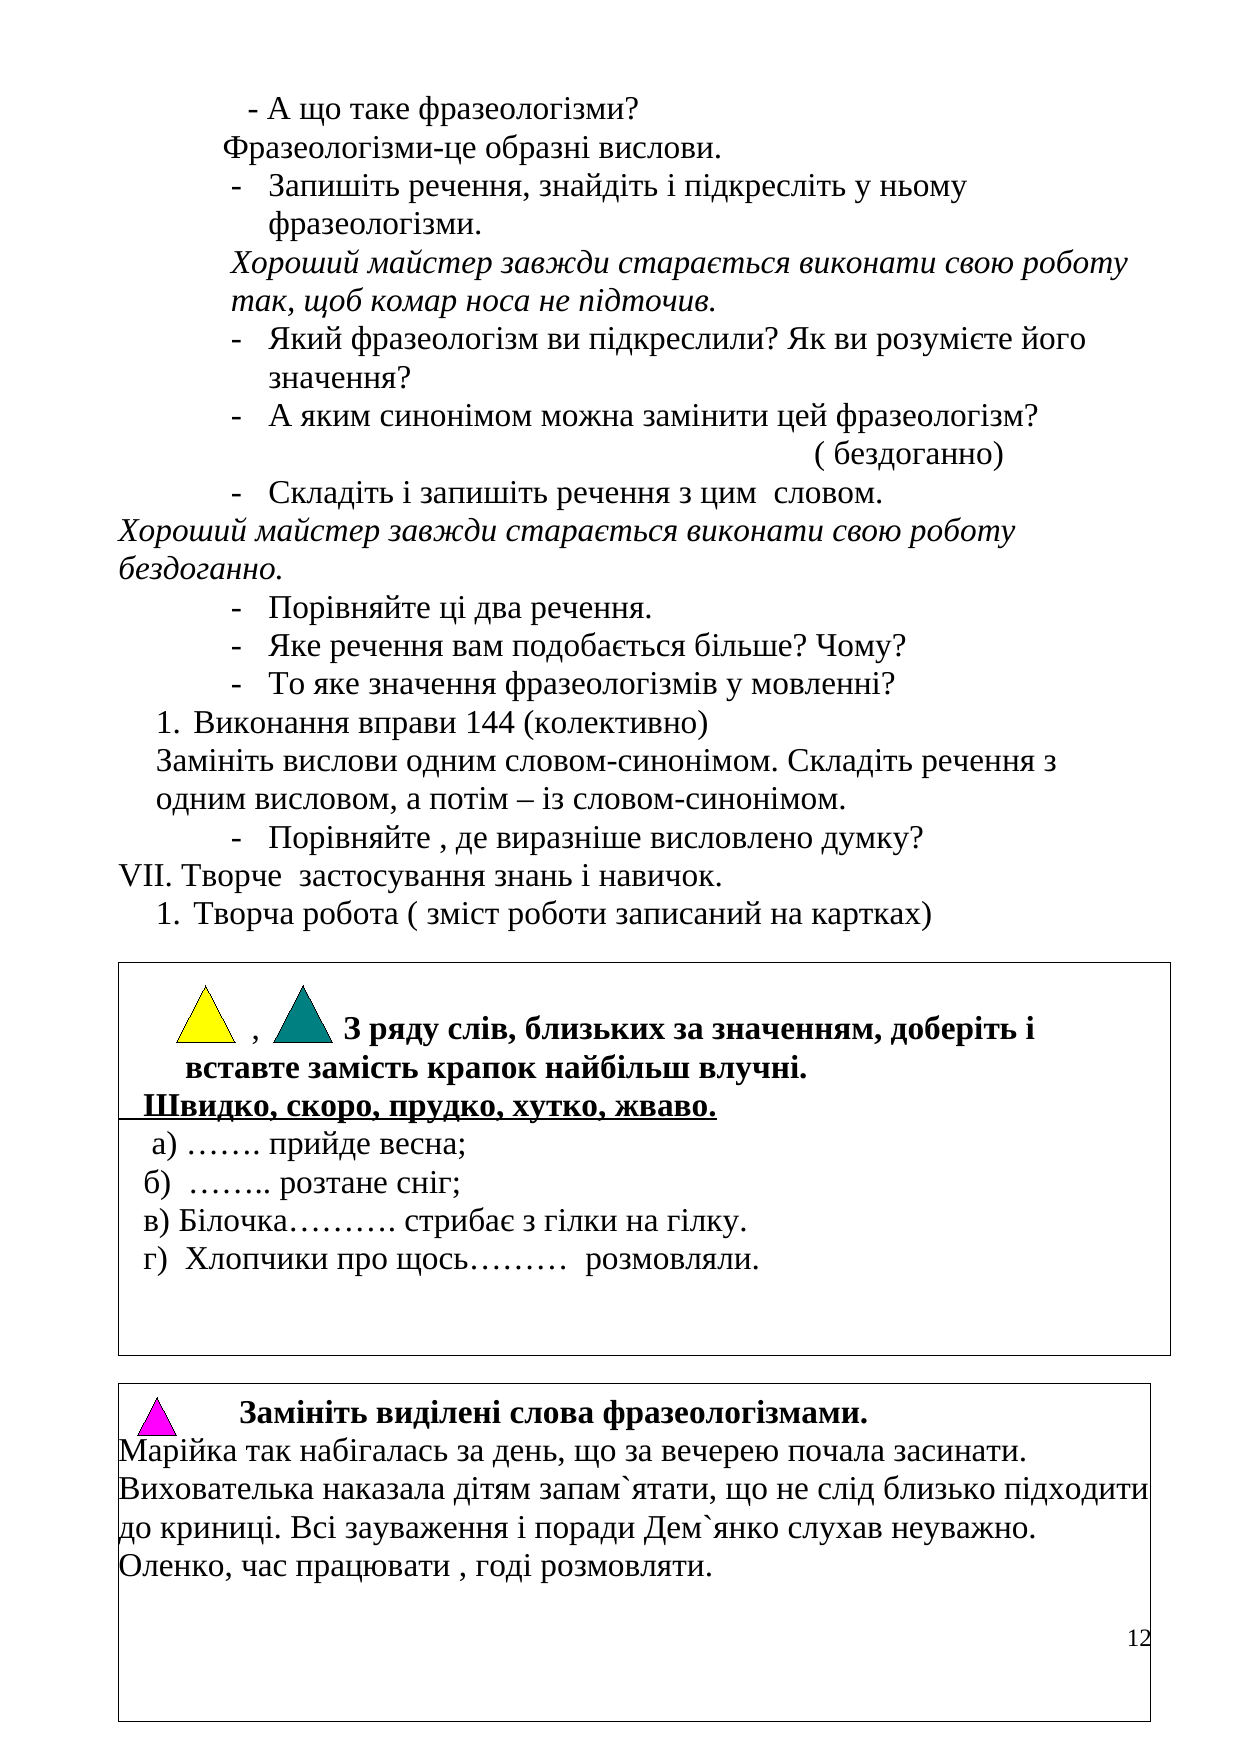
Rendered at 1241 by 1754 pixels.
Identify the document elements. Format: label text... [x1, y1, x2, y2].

list То яке значення фразеологізмів у мовленні? [231, 664, 1152, 702]
text Замініть виділені слова фразеологізмами. [231, 1392, 1152, 1430]
text Фразеологізми-це образні вислови. [156, 127, 1152, 165]
list Творча робота ( зміст роботи записаний на картках) [156, 894, 1152, 932]
text в) Білочка………. стрибає з гілки на гілку. [118, 1200, 1152, 1239]
text - А що таке фразеологізми? [156, 89, 1152, 127]
text ( бездоганно) [231, 434, 1152, 472]
list Складіть і запишіть речення з цим словом. [231, 472, 1152, 510]
text Замініть вислови одним словом-синонімом. Складіть речення з одним висловом, а потім – із словом-синонімом. [156, 740, 1152, 817]
list А яким синонімом можна замінити цей фразеологізм? [231, 395, 1152, 434]
list Порівняйте ці два речення. [231, 587, 1152, 625]
text г) Хлопчики про щось……… розмовляли. [118, 1239, 1152, 1277]
list Яке речення вам подобається більше? Чому? [231, 625, 1152, 664]
text а) ……. прийде весна; [118, 1124, 1152, 1162]
list Порівняйте , де виразніше висловлено думку? [231, 817, 1152, 855]
list Який фразеологізм ви підкреслили? Як ви розумієте його значення? [231, 319, 1152, 395]
text Швидко, скоро, прудко, хутко, жваво. [118, 1085, 1152, 1124]
text Хороший майстер завжди старається виконати свою роботу так, щоб комар носа не підточив. [231, 242, 1152, 319]
list Виконання вправи 144 (колективно) [156, 702, 1152, 740]
text VІІ. Творче застосування знань і навичок. [118, 855, 1152, 894]
text , З ряду слів, близьких за значенням, доберіть і [118, 1009, 1152, 1047]
text б) …….. розтане сніг; [118, 1162, 1152, 1200]
text Марійка так набігалась за день, що за вечерею почала засинати. Вихователька наказала дітям запам`ятати, що не слід близько підходити до криниці. Всі зауваження і поради Дем`янко слухав неуважно. Оленко, час працювати , годі розмовляти. [118, 1430, 1152, 1584]
text вставте замість крапок найбільш влучні. [118, 1047, 1152, 1085]
text Хороший майстер завжди старається виконати свою роботу бездоганно. [118, 510, 1152, 587]
list Запишіть речення, знайдіть і підкресліть у ньому фразеологізми. [231, 165, 1152, 242]
